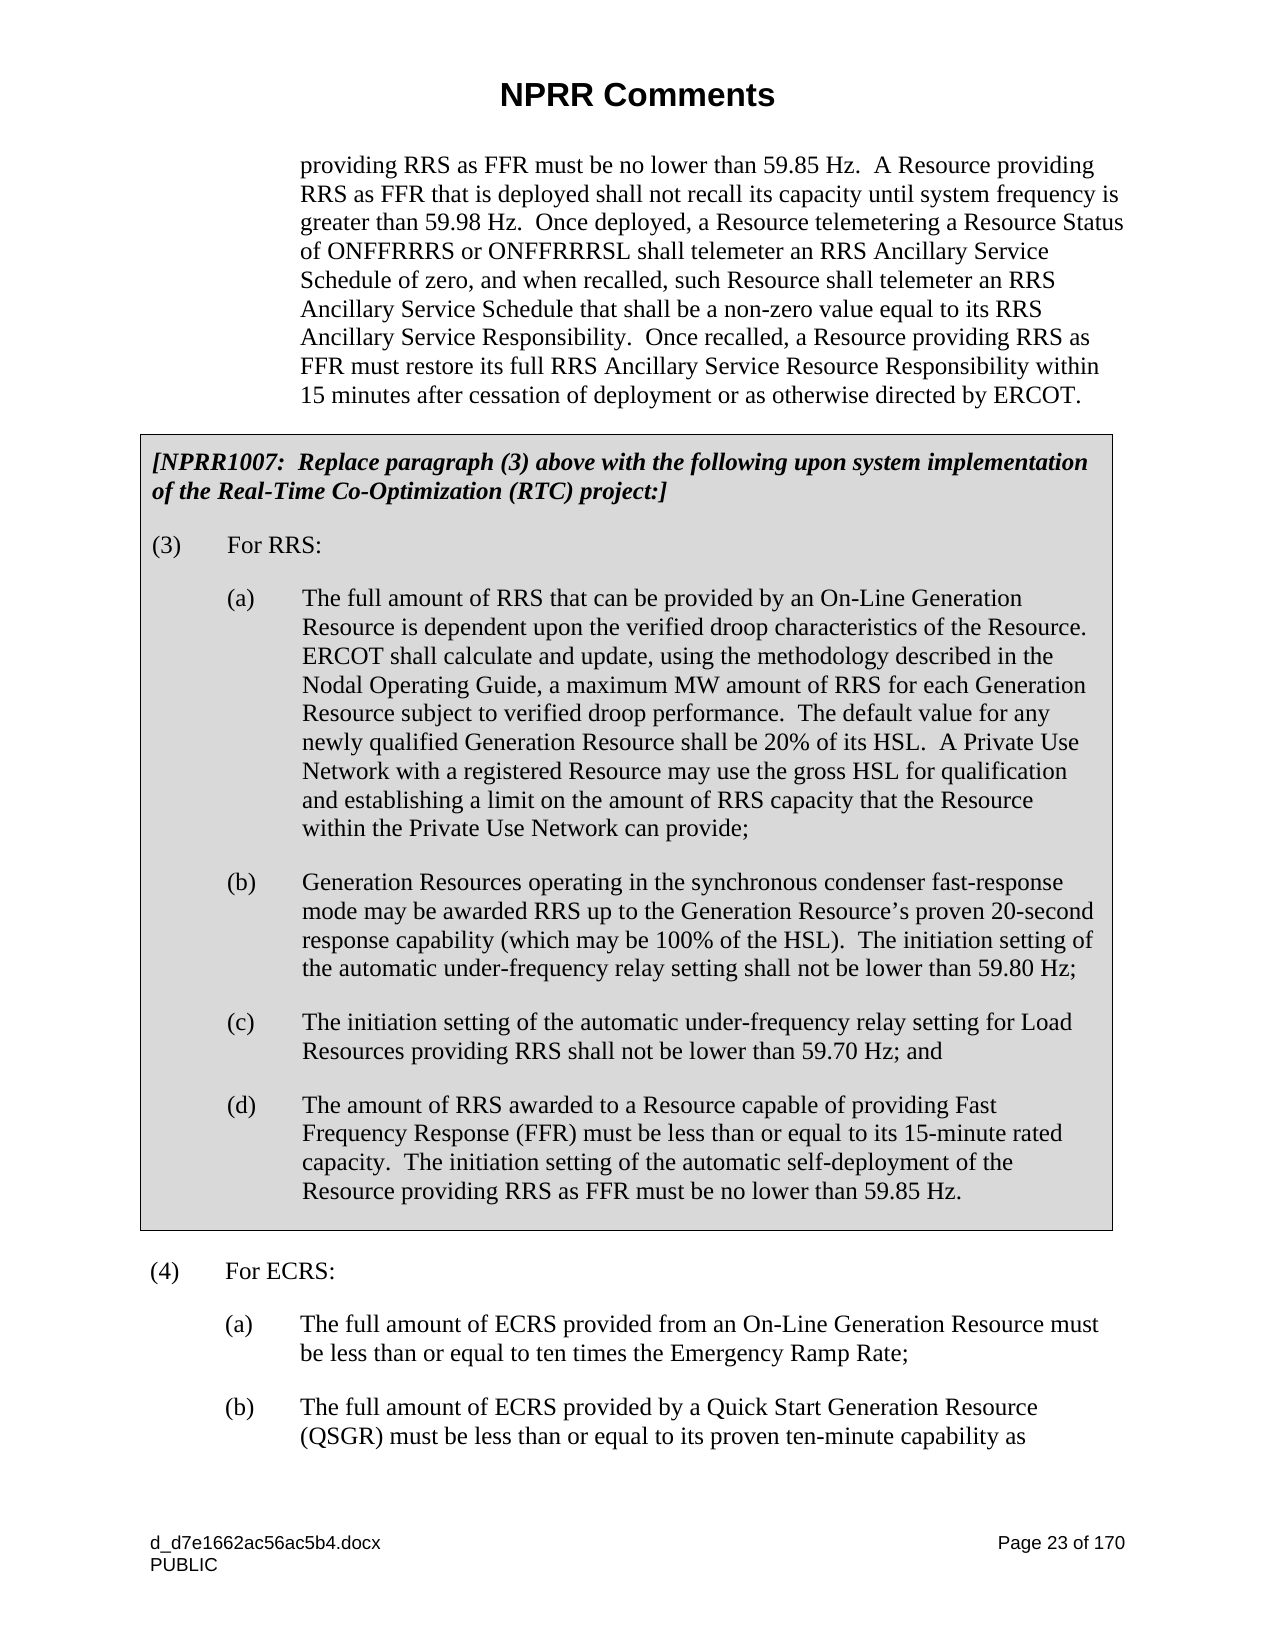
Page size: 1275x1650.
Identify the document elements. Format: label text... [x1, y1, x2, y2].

text (4) For ECRS: [150, 1256, 1125, 1284]
table_header [NPRR1007: Replace paragraph (3) above with the following upon system implementation of the Real-Time Co-Optimization (RTC) project:] (3) For RRS: (a) The full amount of RRS that can be provided by an On-Line Generation Resource is dependent upon the verified droop characteristics of the Resource. ERCOT shall calculate and update, using the methodology described in the Nodal Operating Guide, a maximum MW amount of RRS for each Generation Resource subject to verified droop performance. The default value for any newly qualified Generation Resource shall be 20% of its HSL. A Private Use Network with a registered Resource may use the gross HSL for qualification and establishing a limit on the amount of RRS capacity that the Resource within the Private Use Network can provide; (b) Generation Resources operating in the synchronous condenser fast-response mode may be awarded RRS up to the Generation Resource’s proven 20-second response capability (which may be 100% of the HSL). The initiation setting of the automatic under-frequency relay setting shall not be lower than 59.80 Hz; (c) The initiation setting of the automatic under-frequency relay setting for Load Resources providing RRS shall not be lower than 59.70 Hz; and (d) The amount of RRS awarded to a Resource capable of providing Fast Frequency Response (FFR) must be less than or equal to its 15-minute rated capacity. The initiation setting of the automatic self-deployment of the Resource providing RRS as FFR must be no lower than 59.85 Hz. [141, 435, 1112, 1230]
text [225, 1392, 1125, 1449]
text (a) The full amount of ECRS provided from an On-Line Generation Resource must be less than or equal to ten times the Emergency Ramp Rate; [225, 1309, 1125, 1367]
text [225, 150, 1125, 409]
